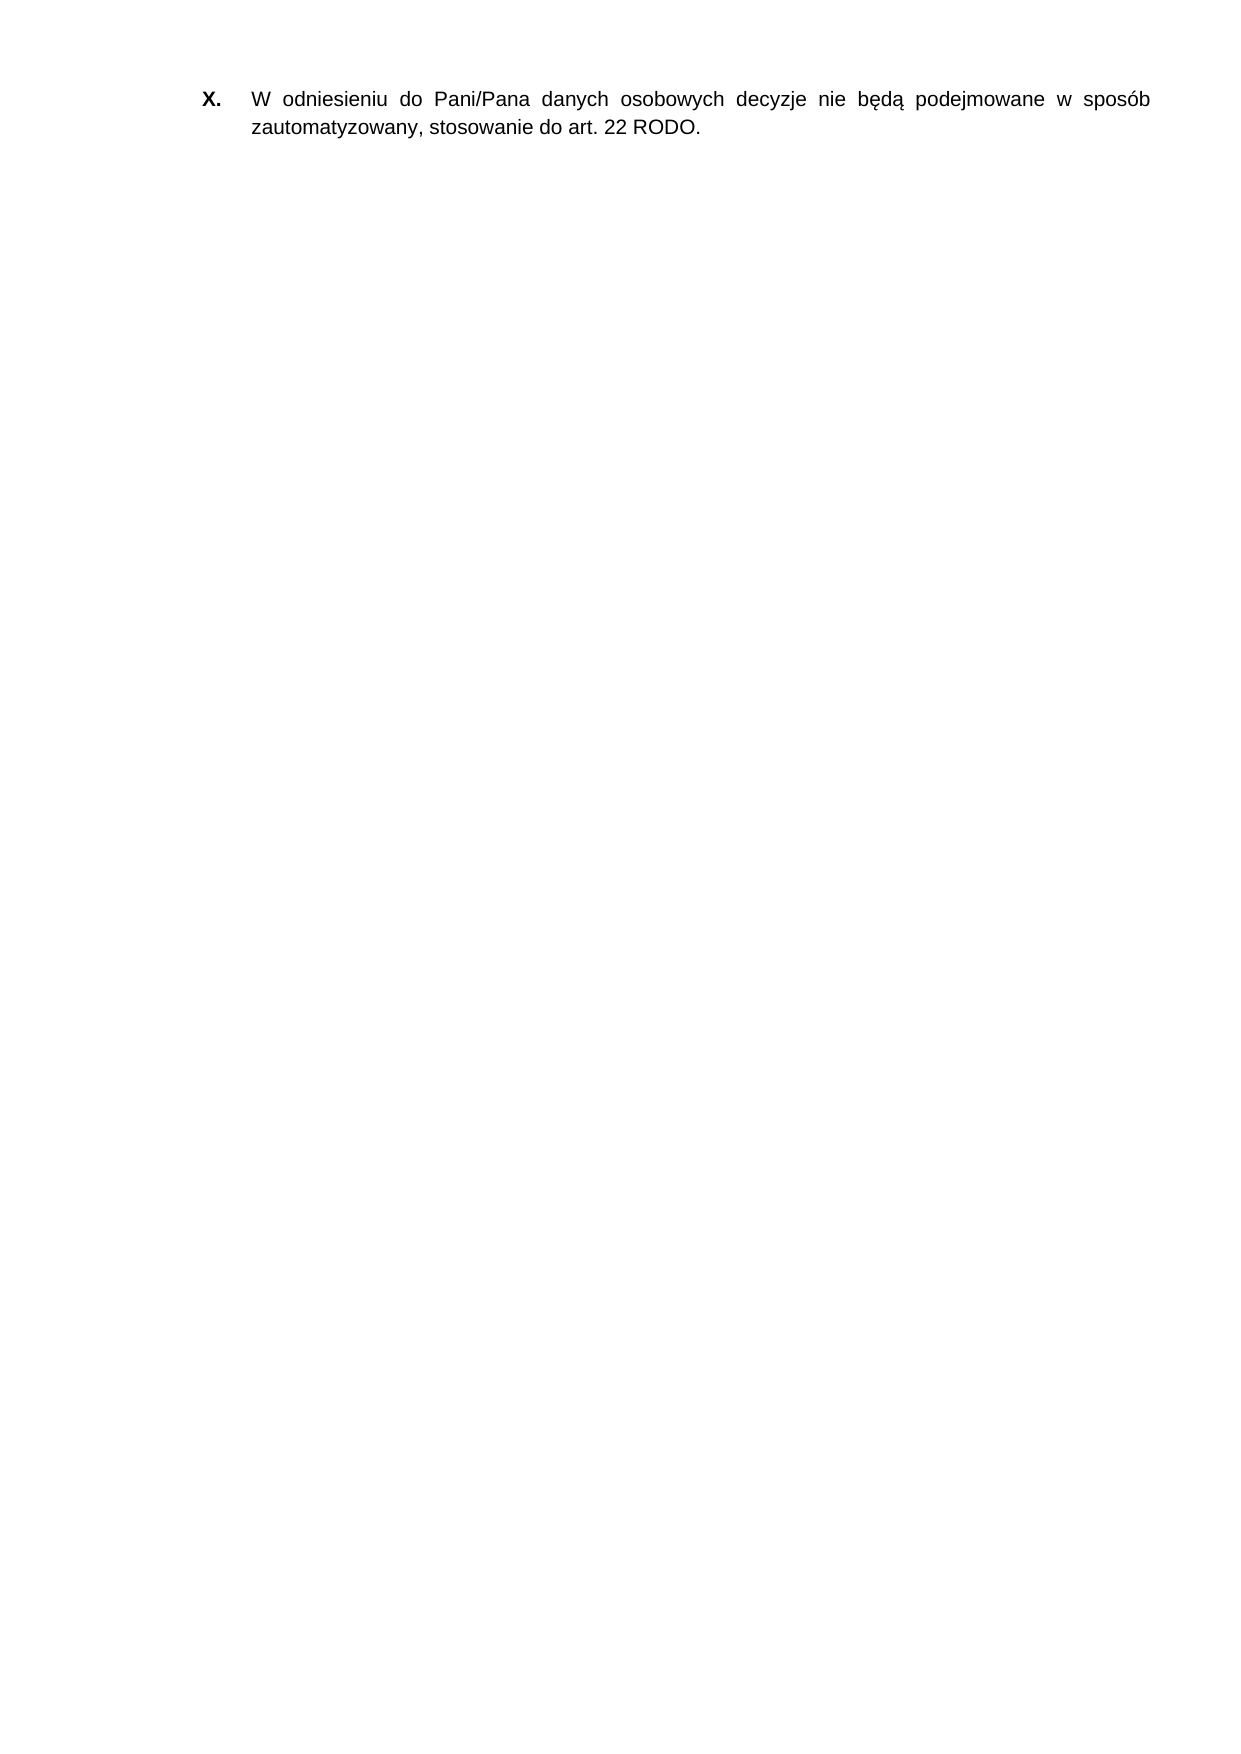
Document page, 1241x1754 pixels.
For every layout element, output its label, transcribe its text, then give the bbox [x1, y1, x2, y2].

list W odniesieniu do Pani/Pana danych osobowych decyzje nie będą podejmowane w sposób zautomatyzowany, stosowanie do art. 22 RODO. [222, 87, 1152, 139]
